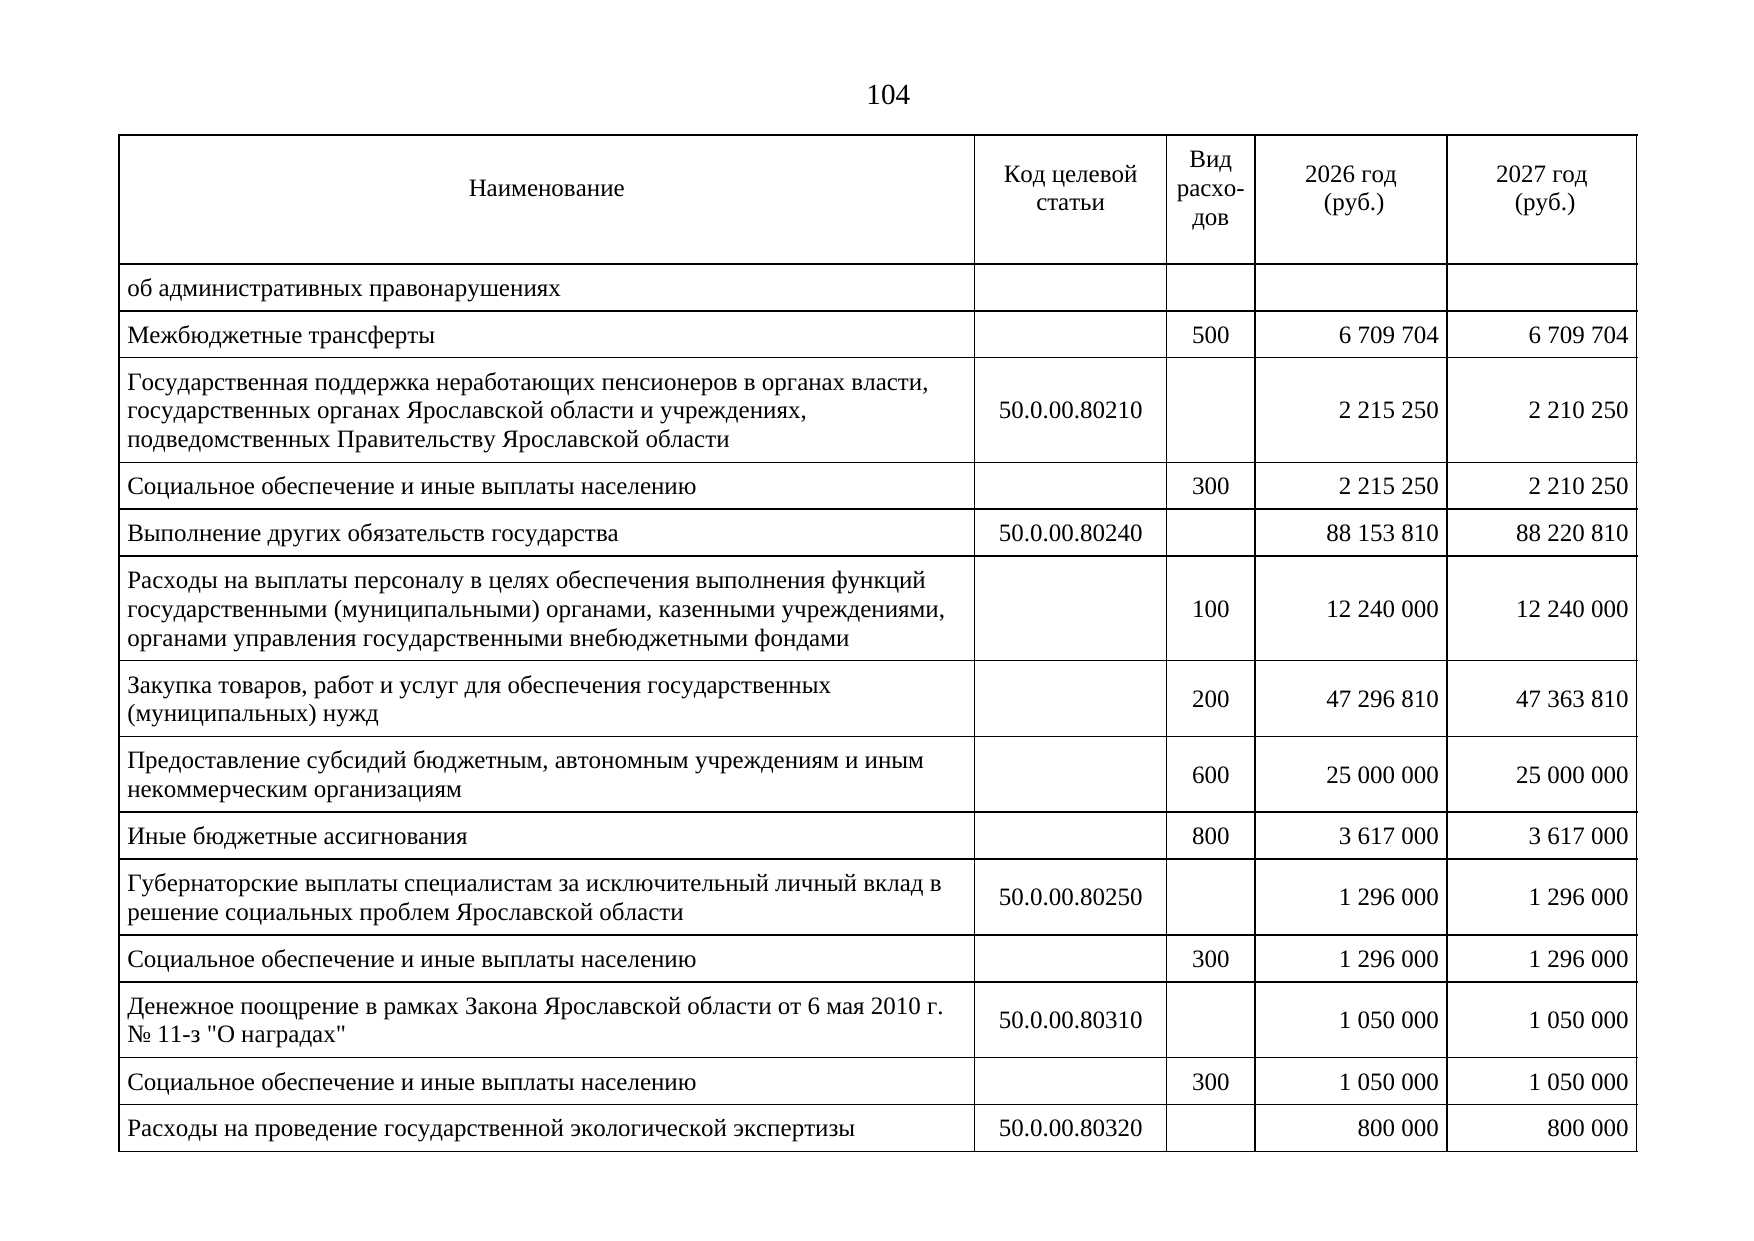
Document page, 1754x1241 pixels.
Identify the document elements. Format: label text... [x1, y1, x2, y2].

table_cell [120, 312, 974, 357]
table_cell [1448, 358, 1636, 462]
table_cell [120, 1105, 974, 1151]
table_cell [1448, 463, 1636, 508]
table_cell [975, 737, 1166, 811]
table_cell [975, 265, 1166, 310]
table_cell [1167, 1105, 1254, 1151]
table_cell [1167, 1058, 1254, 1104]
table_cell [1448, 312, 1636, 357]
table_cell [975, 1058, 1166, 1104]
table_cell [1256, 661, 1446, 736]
table_header Вид расхо- дов [1167, 136, 1254, 263]
table_header 2026 год (руб.) [1256, 136, 1446, 263]
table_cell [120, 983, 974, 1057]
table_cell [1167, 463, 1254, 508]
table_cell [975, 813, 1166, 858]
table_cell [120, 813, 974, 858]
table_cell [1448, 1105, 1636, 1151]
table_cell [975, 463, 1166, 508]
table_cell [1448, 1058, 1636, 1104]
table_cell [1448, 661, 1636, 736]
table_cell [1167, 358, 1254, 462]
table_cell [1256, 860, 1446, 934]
table_header Наименование [120, 136, 974, 263]
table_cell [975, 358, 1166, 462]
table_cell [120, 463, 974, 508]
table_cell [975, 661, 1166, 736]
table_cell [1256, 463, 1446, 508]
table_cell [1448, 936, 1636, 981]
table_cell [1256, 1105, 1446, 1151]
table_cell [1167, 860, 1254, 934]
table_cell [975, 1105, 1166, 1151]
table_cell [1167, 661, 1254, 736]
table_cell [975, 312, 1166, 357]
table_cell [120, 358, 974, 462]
table_header 2027 год (руб.) [1448, 136, 1636, 263]
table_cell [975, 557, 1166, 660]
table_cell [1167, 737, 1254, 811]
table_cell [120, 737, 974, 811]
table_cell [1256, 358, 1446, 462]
table_header Код целевой статьи [975, 136, 1166, 263]
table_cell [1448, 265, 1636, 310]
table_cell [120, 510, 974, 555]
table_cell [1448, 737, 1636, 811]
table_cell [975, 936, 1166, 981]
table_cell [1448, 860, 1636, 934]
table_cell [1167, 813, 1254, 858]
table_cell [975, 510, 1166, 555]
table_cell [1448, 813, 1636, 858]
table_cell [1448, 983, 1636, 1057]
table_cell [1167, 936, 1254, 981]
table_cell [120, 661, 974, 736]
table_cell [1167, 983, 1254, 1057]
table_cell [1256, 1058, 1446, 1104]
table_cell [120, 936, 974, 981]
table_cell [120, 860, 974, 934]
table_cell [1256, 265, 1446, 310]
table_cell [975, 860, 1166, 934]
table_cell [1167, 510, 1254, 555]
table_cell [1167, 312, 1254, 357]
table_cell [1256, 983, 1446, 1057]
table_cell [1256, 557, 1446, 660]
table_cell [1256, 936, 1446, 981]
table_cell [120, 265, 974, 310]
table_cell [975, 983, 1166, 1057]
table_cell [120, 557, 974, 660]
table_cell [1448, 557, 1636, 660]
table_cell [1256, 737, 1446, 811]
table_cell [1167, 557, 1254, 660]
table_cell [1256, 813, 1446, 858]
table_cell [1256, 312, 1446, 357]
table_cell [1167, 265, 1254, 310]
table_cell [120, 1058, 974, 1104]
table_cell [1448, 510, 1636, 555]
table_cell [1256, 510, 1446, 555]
